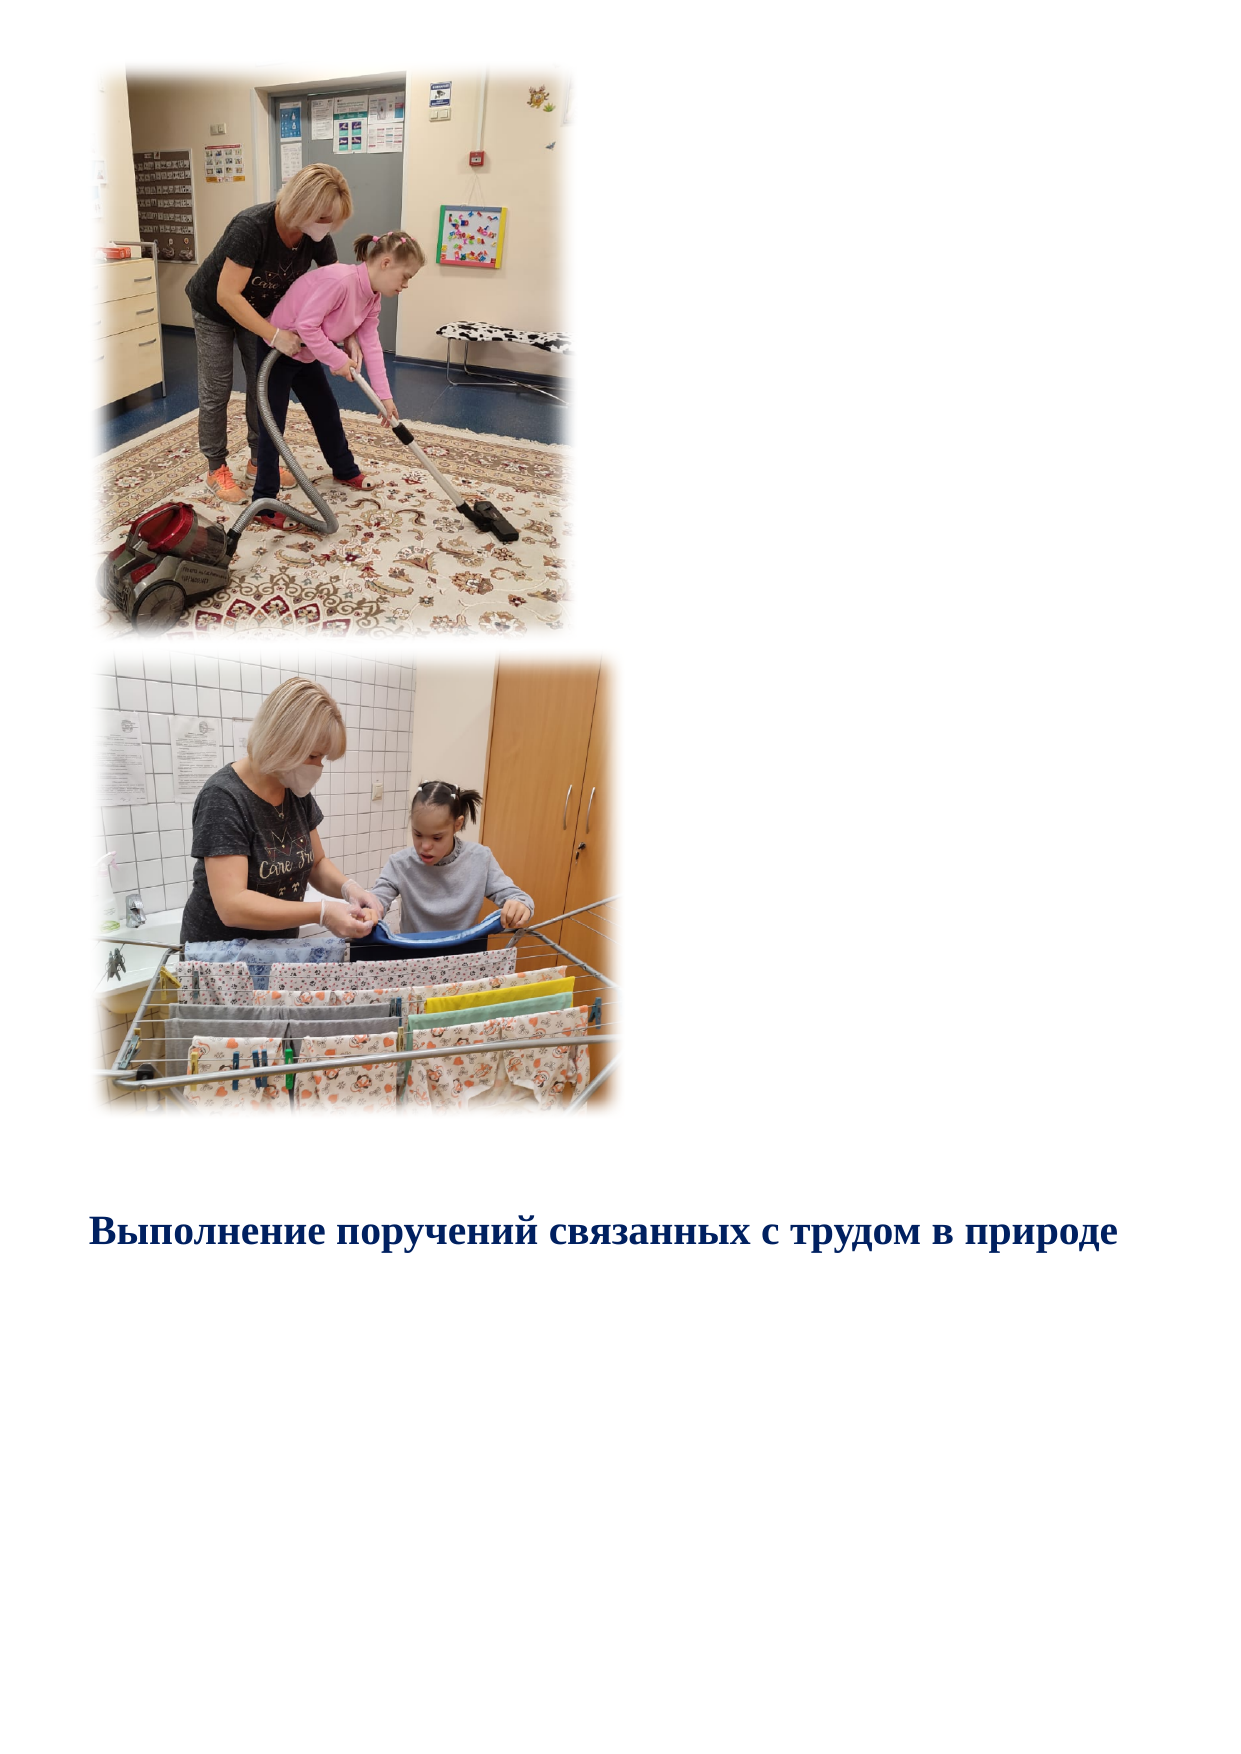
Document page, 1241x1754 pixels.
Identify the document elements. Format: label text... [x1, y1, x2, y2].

picture [117, 675, 597, 1091]
text Выполнение поручений связанных с трудом в природе [89, 1206, 1152, 1253]
picture [118, 89, 550, 615]
